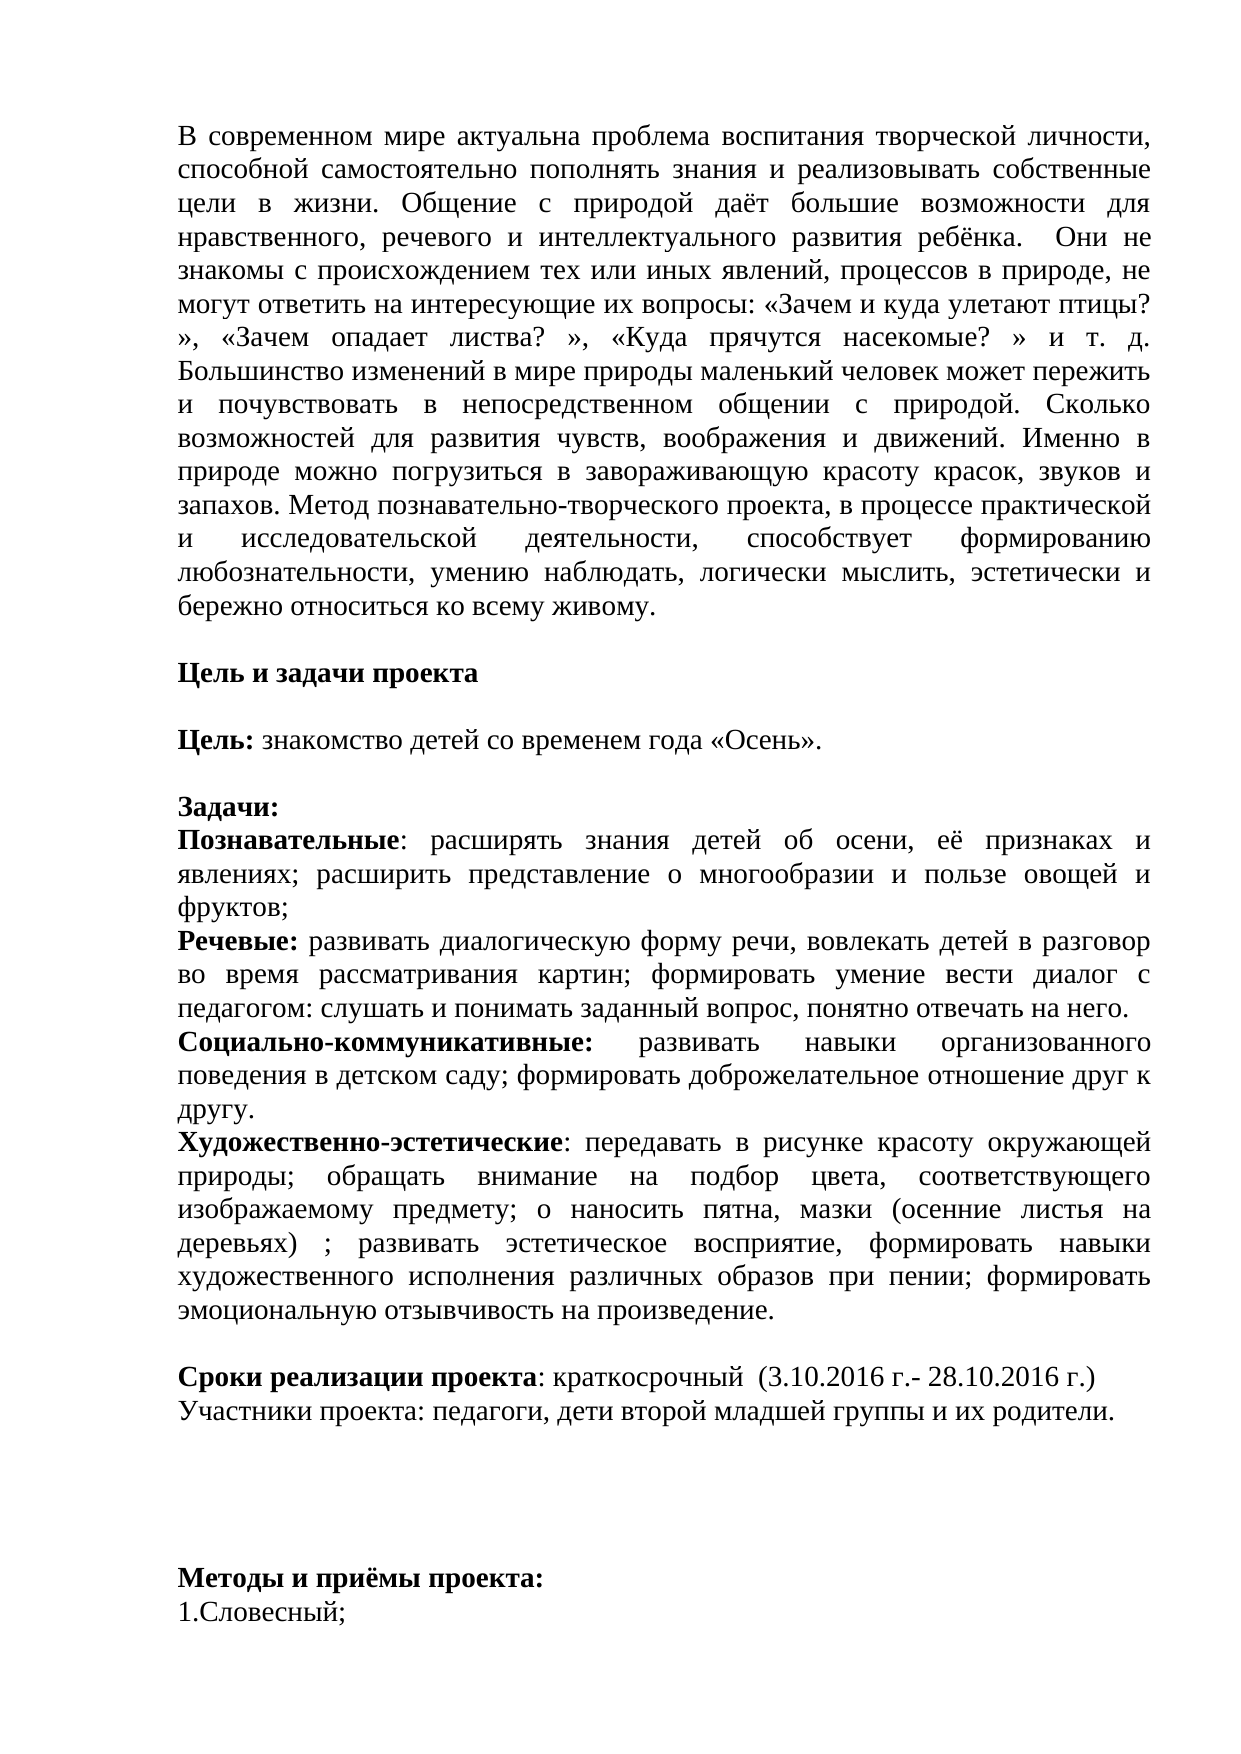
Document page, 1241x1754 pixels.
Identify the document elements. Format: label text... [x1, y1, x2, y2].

text В современном мире актуальна проблема воспитания творческой личности, способной самостоятельно пополнять знания и реализовывать собственные цели в жизни. Общение с природой даёт большие возможности для нравственного, речевого и интеллектуального развития ребёнка. Они не знакомы с происхождением тех или иных явлений, процессов в природе, не могут ответить на интересующие их вопросы: «Зачем и куда улетают птицы? », «Зачем опадает листва? », «Куда прячутся насекомые? » и т. д. Большинство изменений в мире природы маленький человек может пережить и почувствовать в непосредственном общении с природой. Сколько возможностей для развития чувств, воображения и движений. Именно в природе можно погрузиться в завораживающую красоту красок, звуков и запахов. Метод познавательно-творческого проекта, в процессе практической и исследовательской деятельности, способствует формированию любознательности, умению наблюдать, логически мыслить, эстетически и бережно относиться ко всему живому. [177, 118, 1152, 252]
text Художественно-эстетические: передавать в рисунке красоту окружающей природы; обращать внимание на подбор цвета, соответствующего изображаемому предмету; о наносить пятна, мазки (осенние листья на деревьях) ; развивать эстетическое восприятие, формировать навыки художественного исполнения различных образов при пении; формировать эмоциональную отзывчивость на произведение. [177, 1124, 1152, 1326]
text Речевые: развивать диалогическую форму речи, вовлекать детей в разговор во время рассматривания картин; формировать умение вести диалог с педагогом: слушать и понимать заданный вопрос, понятно отвечать на него. [177, 923, 1152, 1024]
text 1.Словесный; [177, 1594, 1152, 1627]
text Цель и задачи проекта [177, 655, 1152, 688]
text Участники проекта: педагоги, дети второй младшей группы и их родители. [177, 1393, 1152, 1426]
text Познавательные: расширять знания детей об осени, её признаках и явлениях; расширить представление о многообразии и пользе овощей и фруктов; [177, 822, 1152, 923]
text В современном мире актуальна проблема воспитания творческой личности, способной самостоятельно пополнять знания и реализовывать собственные цели в жизни. Общение с природой даёт большие возможности для нравственного, речевого и интеллектуального развития ребёнка. Они не знакомы с происхождением тех или иных явлений, процессов в природе, не могут ответить на интересующие их вопросы: «Зачем и куда улетают птицы? », «Зачем опадает листва? », «Куда прячутся насекомые? » и т. д. Большинство изменений в мире природы маленький человек может пережить и почувствовать в непосредственном общении с природой. Сколько возможностей для развития чувств, воображения и движений. Именно в природе можно погрузиться в завораживающую красоту красок, звуков и запахов. Метод познавательно-творческого проекта, в процессе практической и исследовательской деятельности, способствует формированию любознательности, умению наблюдать, логически мыслить, эстетически и бережно относиться ко всему живому. [177, 353, 1152, 621]
text Задачи: [177, 789, 1152, 822]
text Сроки реализации проекта: краткосрочный (3.10.2016 г.- 28.10.2016 г.) [177, 1359, 1152, 1393]
text Цель: знакомство детей со временем года «Осень». [177, 722, 1152, 755]
text Социально-коммуникативные: развивать навыки организованного поведения в детском саду; формировать доброжелательное отношение друг к другу. [177, 1024, 1152, 1124]
text Методы и приёмы проекта: [177, 1560, 1152, 1594]
